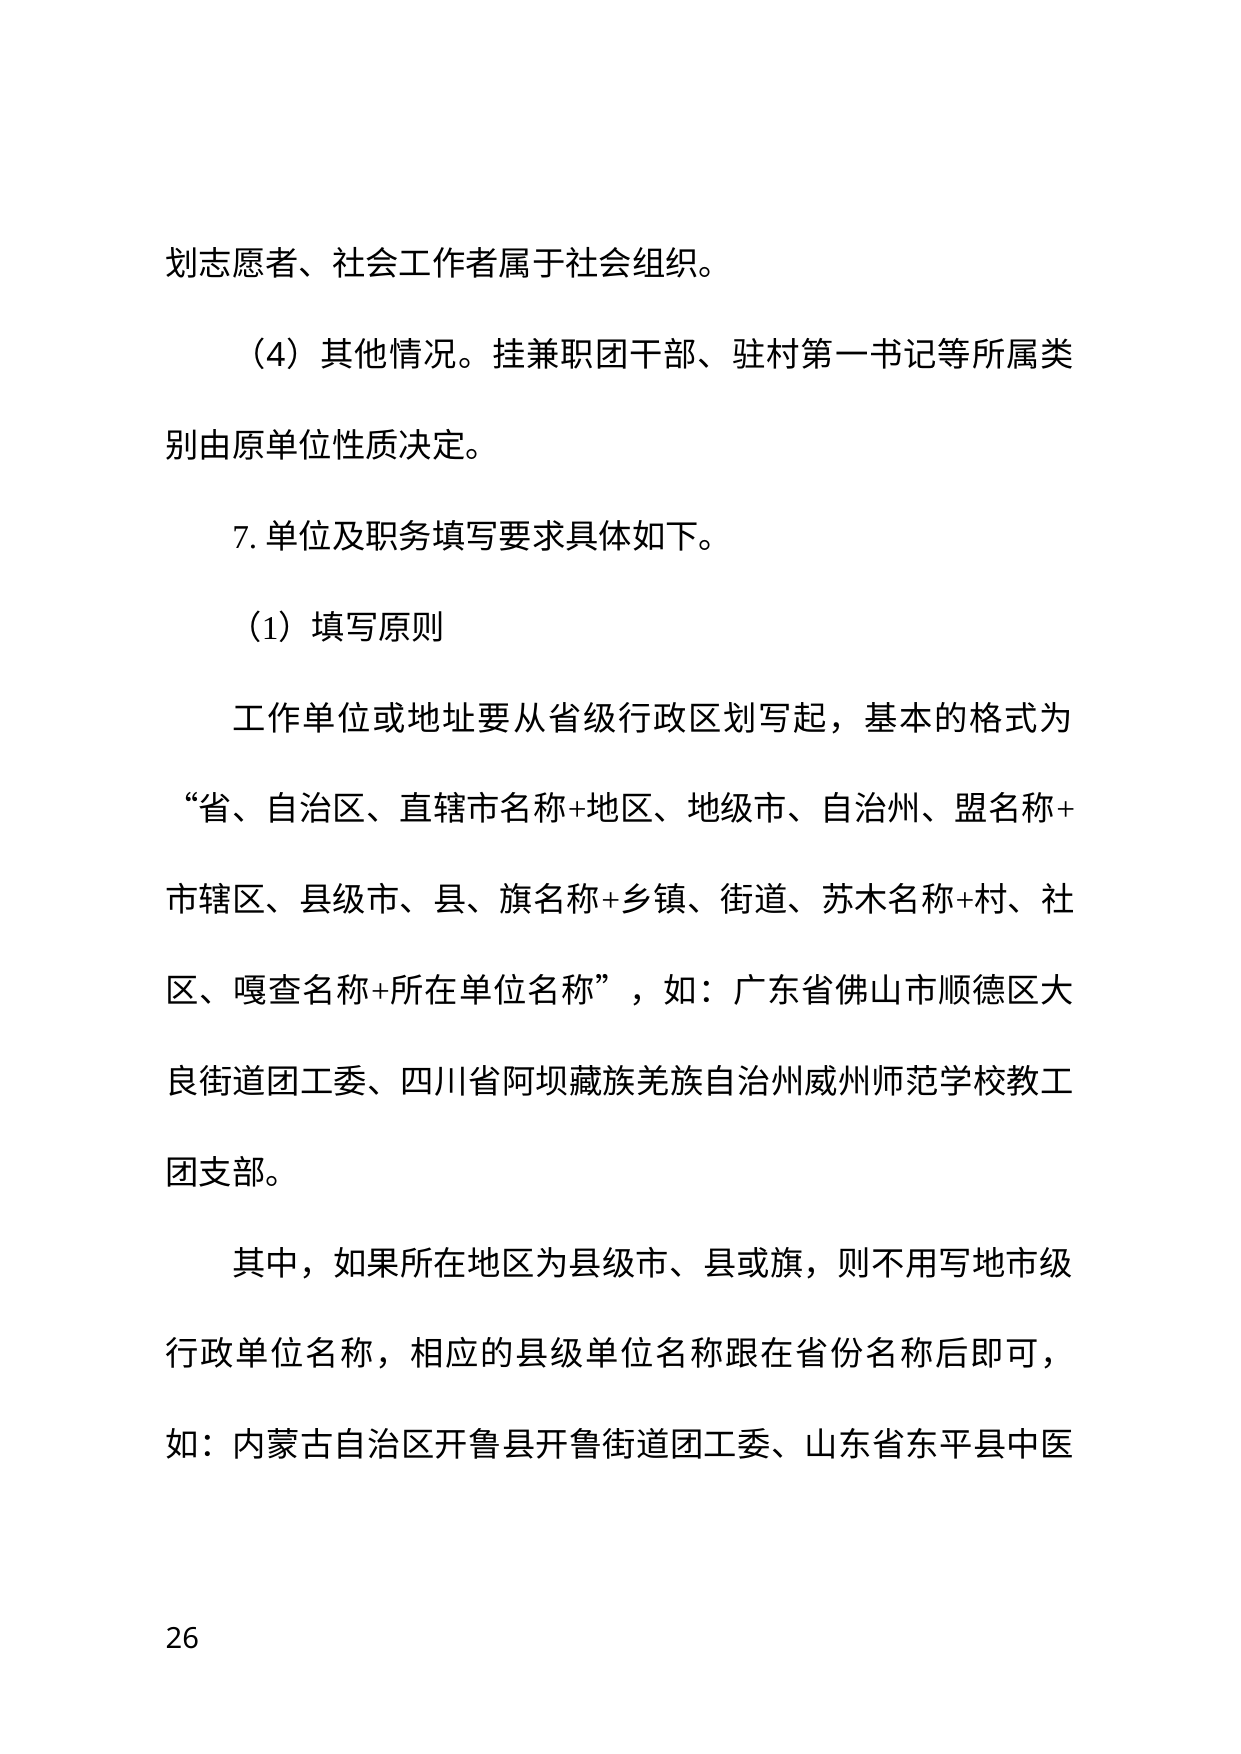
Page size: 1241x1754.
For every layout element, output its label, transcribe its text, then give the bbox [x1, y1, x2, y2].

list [165, 216, 1075, 307]
list 7. 单位及职务填写要求具体如下。 [165, 488, 1075, 579]
list （4）其他情况。挂兼职团干部、驻村第一书记等所属类别由原单位性质决定。 [165, 307, 1075, 488]
text 工作单位或地址要从省级行政区划写起，基本的格式为“省、自治区、直辖市名称+地区、地级市、自治州、盟名称+市辖区、县级市、县、旗名称+乡镇、街道、苏木名称+村、社区、嘎查名称+所在单位名称”，如：广东省佛山市顺德区大良街道团工委、四川省阿坝藏族羌族自治州威州师范学校教工团支部。 [165, 670, 1075, 1215]
list 填写原则 [165, 579, 1075, 670]
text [165, 1215, 1075, 1488]
